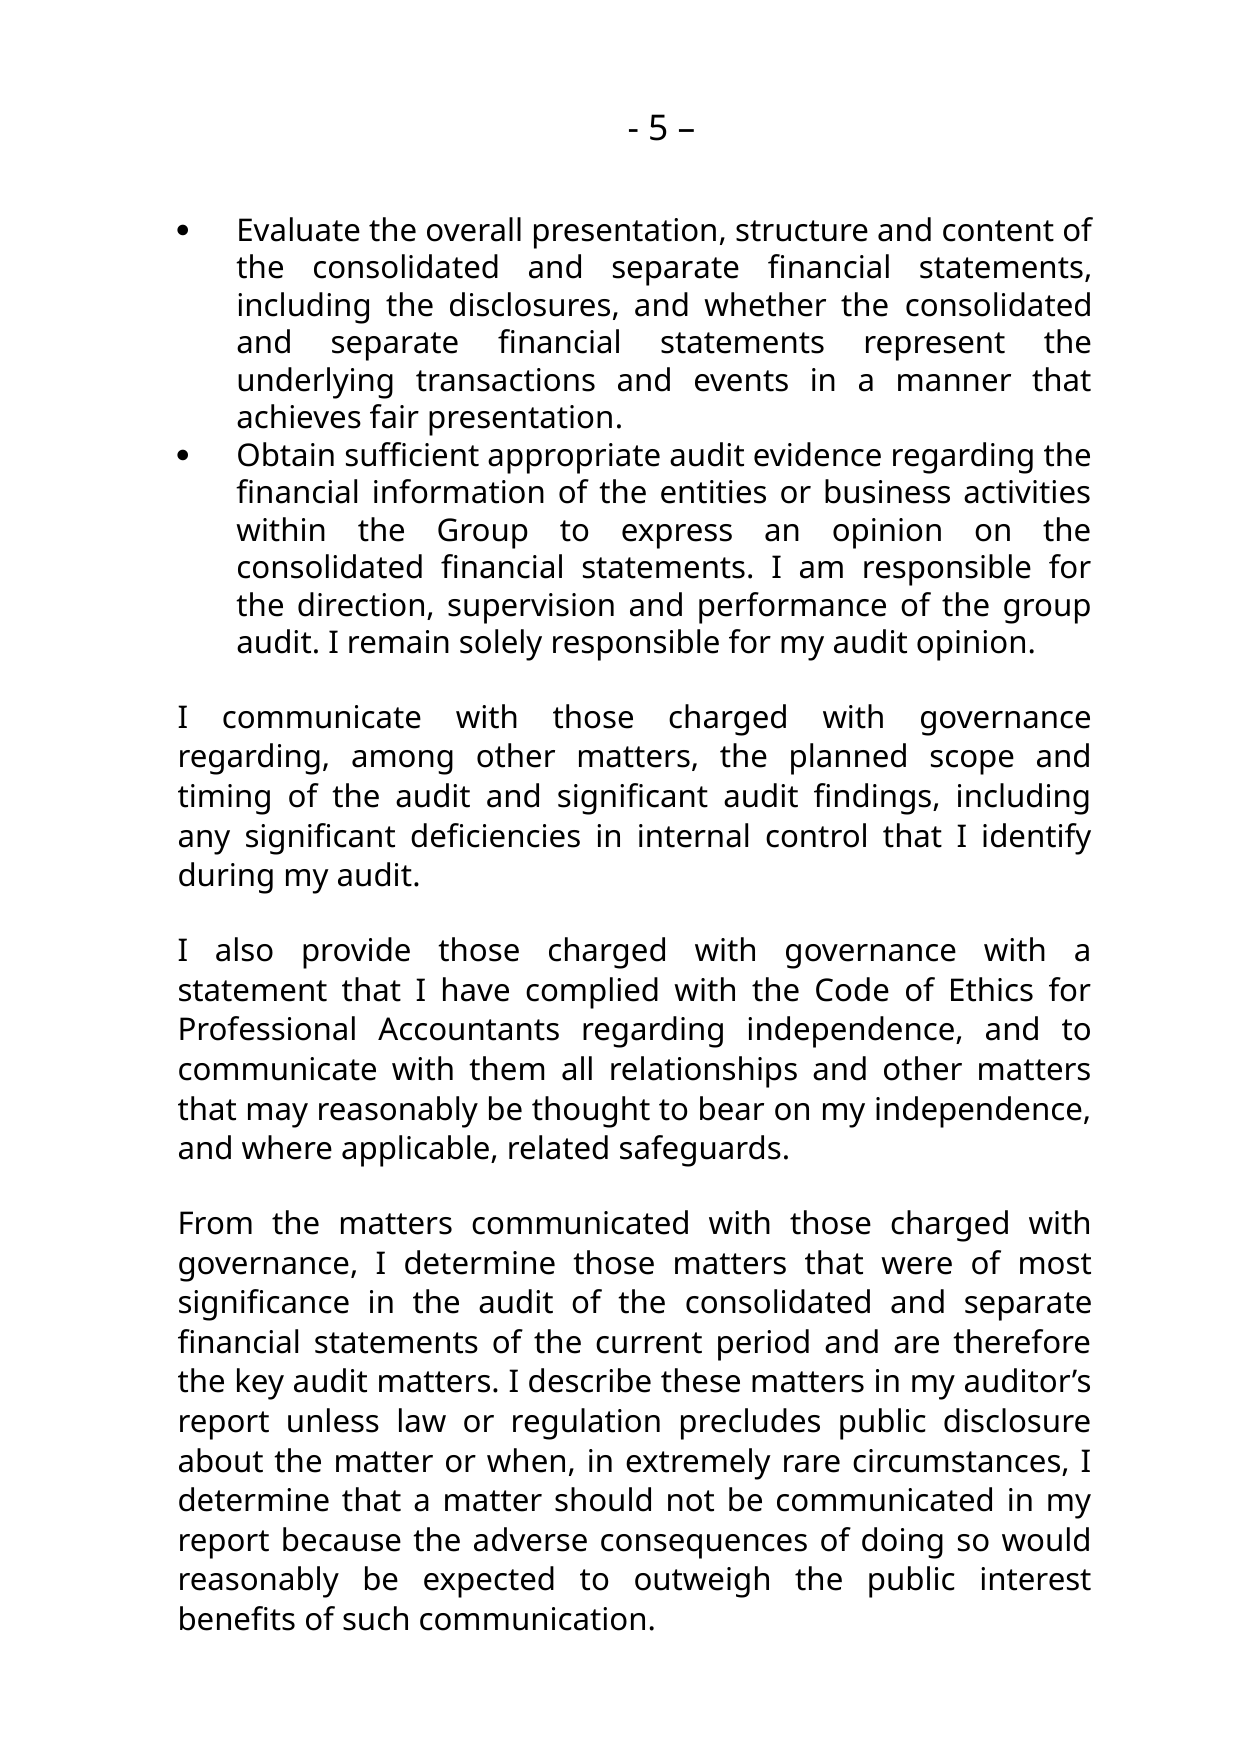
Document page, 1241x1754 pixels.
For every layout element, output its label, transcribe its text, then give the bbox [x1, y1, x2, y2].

text I also provide those charged with governance with a statement that I have complied with the Code of Ethics for Professional Accountants regarding independence, and to communicate with them all relationships and other matters that may reasonably be thought to bear on my independence, and where applicable, related safeguards. [177, 930, 1092, 1167]
text From the matters communicated with those charged with governance, I determine those matters that were of most significance in the audit of the consolidated and separate financial statements of the current period and are therefore the key audit matters. I describe these matters in my auditor’s report unless law or regulation precludes public disclosure about the matter or when, in extremely rare circumstances, I determine that a matter should not be communicated in my report because the adverse consequences of doing so would reasonably be expected to outweigh the public interest benefits of such communication. [177, 1203, 1092, 1638]
list - 5 – [552, 109, 1092, 149]
text I communicate with those charged with governance regarding, among other matters, the planned scope and timing of the audit and significant audit findings, including any significant deficiencies in internal control that I identify during my audit. [177, 697, 1092, 894]
list Evaluate the overall presentation, structure and content of the consolidated and separate financial statements, including the disclosures, and whether the consolidated and separate financial statements represent the underlying transactions and events in a manner that achieves fair presentation. [177, 211, 1092, 436]
list Obtain sufficient appropriate audit evidence regarding the financial information of the entities or business activities within the Group to express an opinion on the consolidated financial statements. I am responsible for the direction, supervision and performance of the group audit. I remain solely responsible for my audit opinion. [177, 436, 1092, 661]
